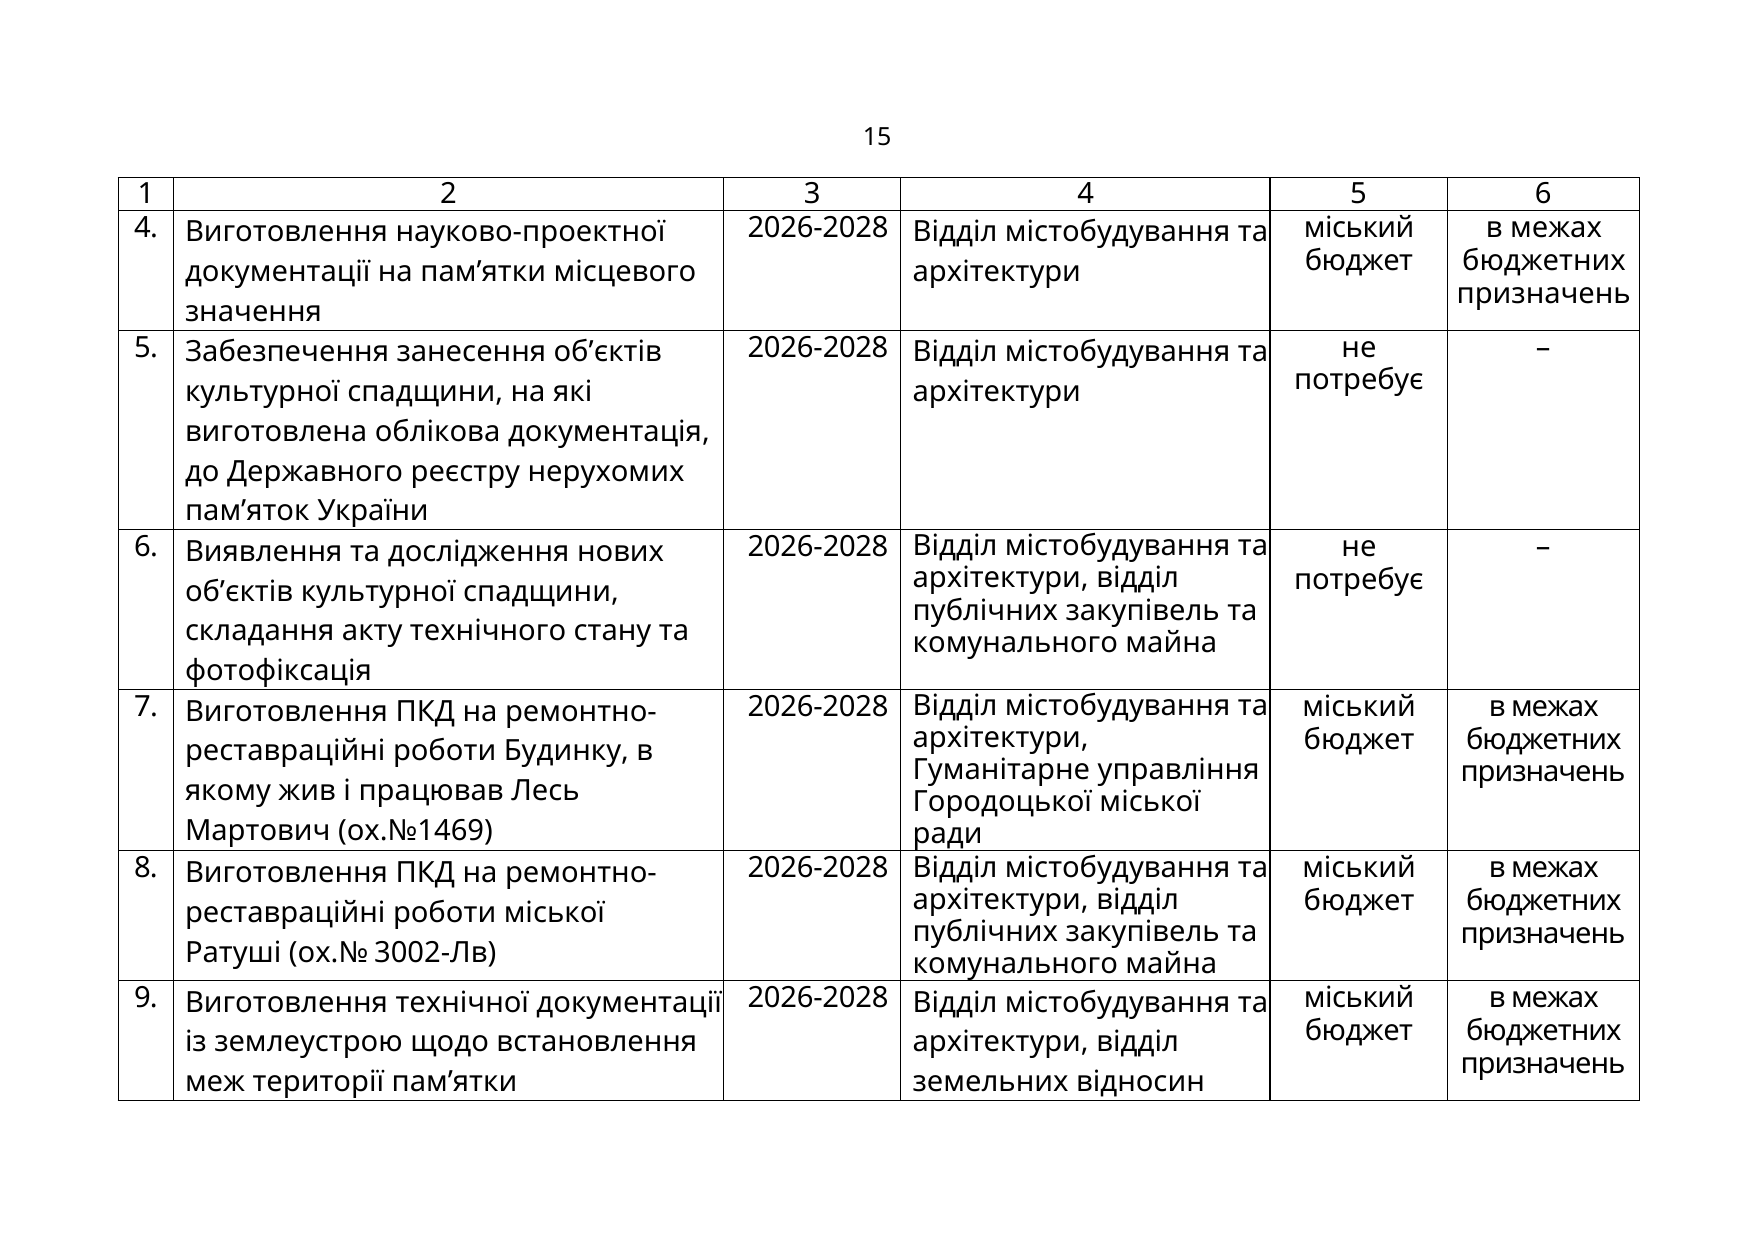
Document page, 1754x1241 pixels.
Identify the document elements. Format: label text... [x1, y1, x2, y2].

table_cell в межах бюджетних призначень [1448, 851, 1639, 980]
table_cell Виготовлення ПКД на ремонтно-реставраційні роботи Будинку, в якому жив і працював Лесь Мартович (ох.№1469) [174, 690, 723, 850]
table_cell 8. [119, 851, 173, 980]
table_header 5 [1271, 178, 1447, 209]
table_cell Відділ містобудування та архітектури, відділ публічних закупівель та комунального майна [901, 530, 1269, 689]
table_cell в межах бюджетних призначень [1448, 981, 1639, 1100]
table_cell Забезпечення занесення об’єктів культурної спадщини, на які виготовлена облікова документація, до Державного реєстру нерухомих пам’яток України [174, 331, 723, 529]
table_cell в межах бюджетних призначень [1448, 211, 1639, 330]
table_header 6 [1448, 178, 1639, 209]
table_cell 9. [119, 981, 173, 1100]
table_cell Виготовлення технічної документації із землеустрою щодо встановлення меж території пам’ятки [174, 981, 723, 1100]
table_cell не потребує [1271, 530, 1447, 689]
table_cell міський бюджет [1271, 851, 1447, 980]
table_cell не потребує [1271, 331, 1447, 529]
table_cell Виготовлення науково-проектної документації на пам’ятки місцевого значення [174, 211, 723, 330]
table_cell міський бюджет [1271, 211, 1447, 330]
table_cell 5. [119, 331, 173, 529]
table_cell Відділ містобудування та архітектури, відділ публічних закупівель та комунального майна [901, 851, 1269, 980]
table_cell Відділ містобудування та архітектури, Гуманітарне управління Городоцької міської ради [901, 690, 1269, 850]
table_cell 2026-2028 [724, 331, 900, 529]
table_cell Виявлення та дослідження нових об’єктів культурної спадщини, складання акту технічного стану та фотофіксація [174, 530, 723, 689]
table_cell 2026-2028 [724, 211, 900, 330]
table_header 3 [724, 178, 900, 209]
table_cell 4. [119, 211, 173, 330]
table_cell – [1448, 331, 1639, 529]
table_cell міський бюджет [1271, 690, 1447, 850]
table_cell 2026-2028 [724, 851, 900, 980]
table_cell 6. [119, 530, 173, 689]
table_cell міський бюджет [1271, 981, 1447, 1100]
table_header 2 [174, 178, 723, 209]
table_cell 2026-2028 [724, 690, 900, 850]
table_cell Виготовлення ПКД на ремонтно-реставраційні роботи міської Ратуші (ох.№ 3002-Лв) [174, 851, 723, 980]
table_cell в межах бюджетних призначень [1448, 690, 1639, 850]
table_header 4 [901, 178, 1269, 209]
table_cell Відділ містобудування та архітектури [901, 211, 1269, 330]
table_header 1 [119, 178, 173, 209]
table_cell – [1448, 530, 1639, 689]
table_cell Відділ містобудування та архітектури [901, 331, 1269, 529]
table_cell 2026-2028 [724, 530, 900, 689]
table_cell 7. [119, 690, 173, 850]
table_cell Відділ містобудування та архітектури, відділ земельних відносин [901, 981, 1269, 1100]
table_cell 2026-2028 [724, 981, 900, 1100]
